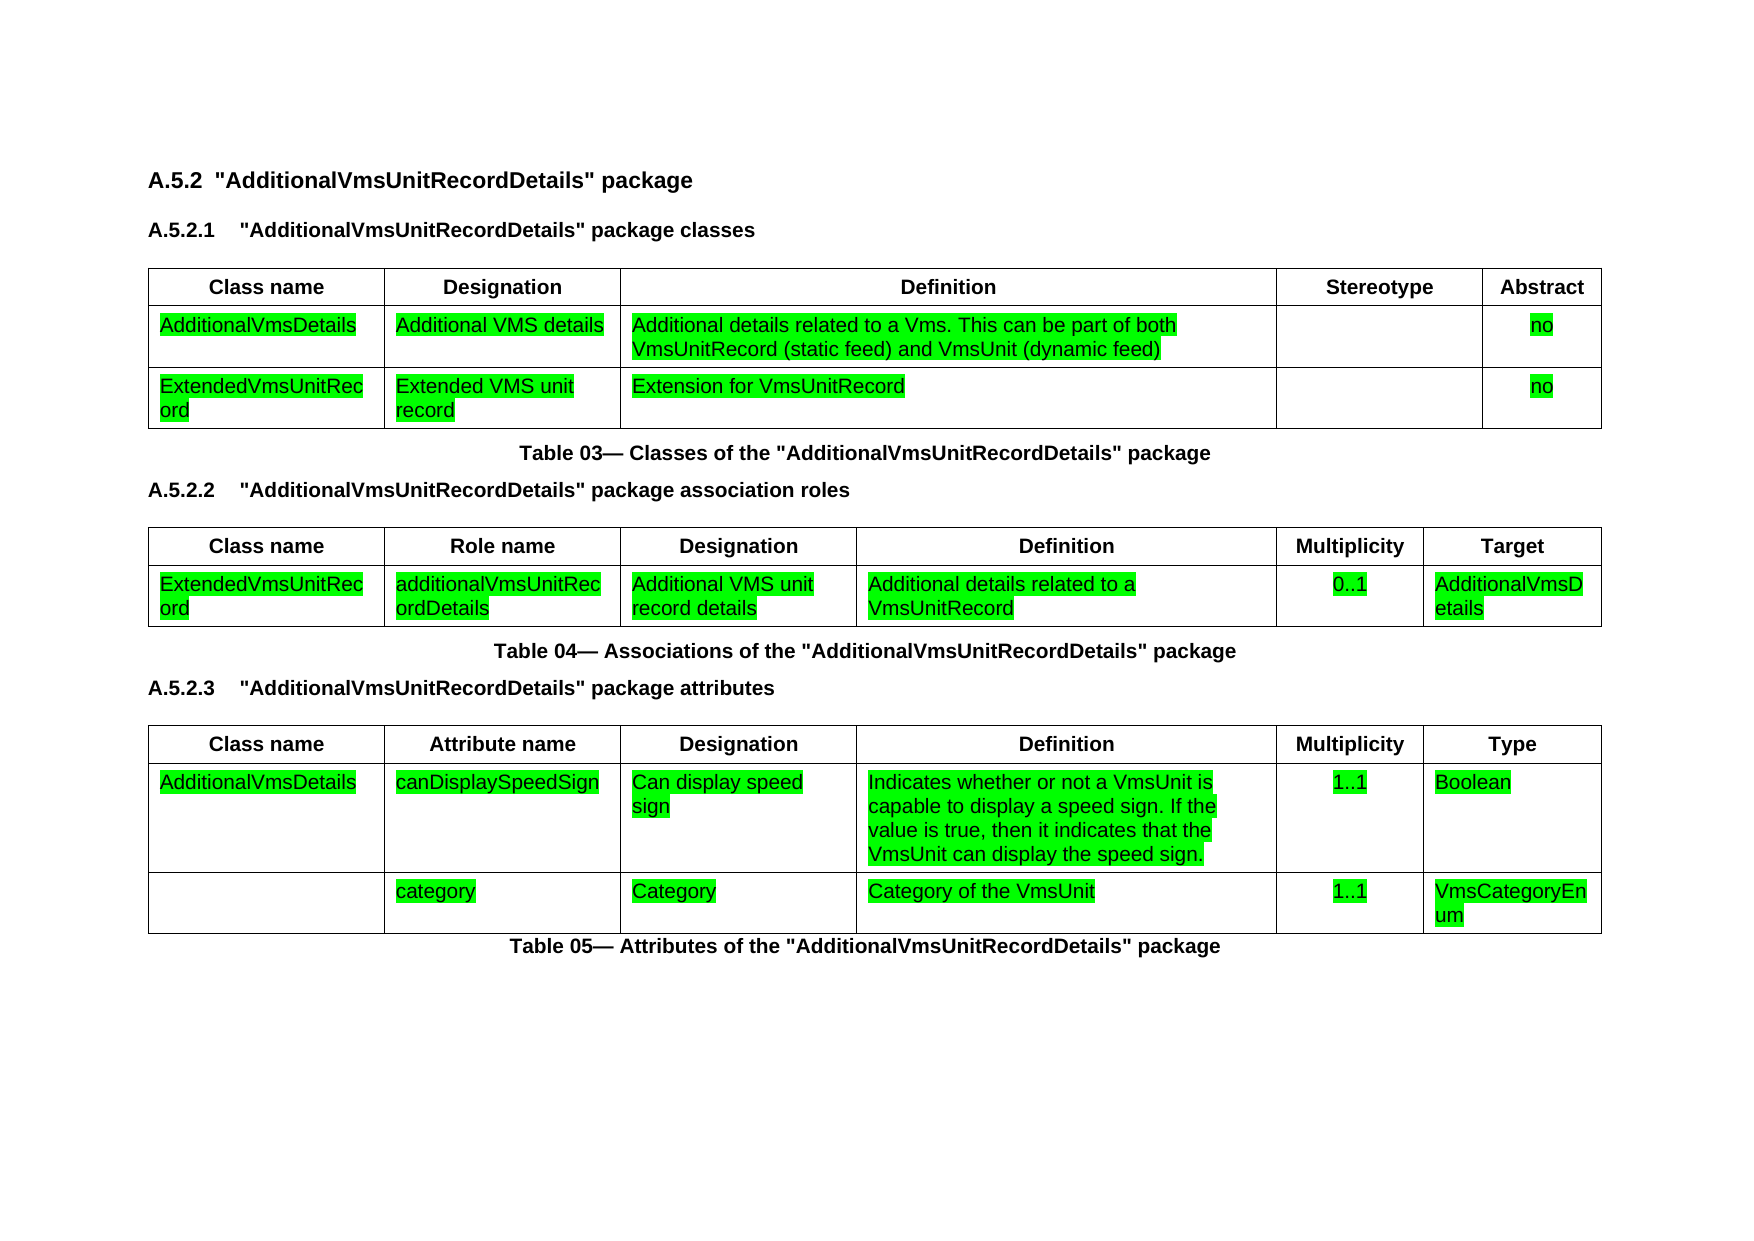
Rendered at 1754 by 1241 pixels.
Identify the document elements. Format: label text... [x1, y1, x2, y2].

table_header Multiplicity [1277, 726, 1423, 762]
table_cell VmsCategoryEnum [1424, 873, 1601, 933]
table_cell Additional details related to a VmsUnitRecord [857, 566, 1276, 626]
table_cell Can display speed sign [621, 764, 856, 872]
list "AdditionalVmsUnitRecordDetails" package attributes [148, 676, 1583, 700]
table_header Abstract [1483, 269, 1601, 305]
table_cell AdditionalVmsDetails [1424, 566, 1601, 626]
table_cell 0..1 [1277, 566, 1423, 626]
table_cell category [385, 873, 620, 933]
table_header Role name [385, 528, 620, 564]
table_cell AdditionalVmsDetails [149, 764, 384, 872]
table_cell Extended VMS unit record [385, 368, 620, 428]
table_cell Indicates whether or not a VmsUnit is capable to display a speed sign. If the value is true, then it indicates that the VmsUnit can display the speed sign. [857, 764, 1276, 872]
table_header Type [1424, 726, 1601, 762]
table_header Multiplicity [1277, 528, 1423, 564]
table_header Class name [149, 528, 384, 564]
table_header Designation [621, 726, 856, 762]
title Table 3— Classes of the "AdditionalVmsUnitRecordDetails" package [148, 442, 1583, 466]
table_cell Boolean [1424, 764, 1601, 872]
table_cell AdditionalVmsDetails [149, 306, 384, 367]
table_header Designation [621, 528, 856, 564]
list "AdditionalVmsUnitRecordDetails" package classes [148, 219, 1583, 243]
table_cell 1..1 [1277, 873, 1423, 933]
table_cell [1277, 306, 1482, 367]
table_cell Extension for VmsUnitRecord [621, 368, 1276, 428]
table_header Definition [857, 528, 1276, 564]
table_header Designation [385, 269, 620, 305]
table_cell ExtendedVmsUnitRecord [149, 368, 384, 428]
table_header Target [1424, 528, 1601, 564]
list "AdditionalVmsUnitRecordDetails" package association roles [148, 478, 1583, 502]
table_cell Category [621, 873, 856, 933]
table_header Class name [149, 269, 384, 305]
table_cell Additional VMS details [385, 306, 620, 367]
table_cell [1277, 368, 1482, 428]
table_header Definition [621, 269, 1276, 305]
table_cell Additional details related to a Vms. This can be part of both VmsUnitRecord (static feed) and VmsUnit (dynamic feed) [621, 306, 1276, 367]
table_cell ExtendedVmsUnitRecord [149, 566, 384, 626]
text Table 5— Attributes of the "AdditionalVmsUnitRecordDetails" package [148, 934, 1583, 958]
list "AdditionalVmsUnitRecordDetails" package [148, 168, 1583, 194]
table_cell no [1483, 306, 1601, 367]
table_cell Category of the VmsUnit [857, 873, 1276, 933]
table_header Definition [857, 726, 1276, 762]
table_cell Additional VMS unit record details [621, 566, 856, 626]
title Table 4— Associations of the "AdditionalVmsUnitRecordDetails" package [148, 639, 1583, 663]
table_header Attribute name [385, 726, 620, 762]
table_header Stereotype [1277, 269, 1482, 305]
table_cell no [1483, 368, 1601, 428]
table_cell [149, 873, 384, 933]
table_header Class name [149, 726, 384, 762]
table_cell additionalVmsUnitRecordDetails [385, 566, 620, 626]
table_cell 1..1 [1277, 764, 1423, 872]
table_cell canDisplaySpeedSign [385, 764, 620, 872]
